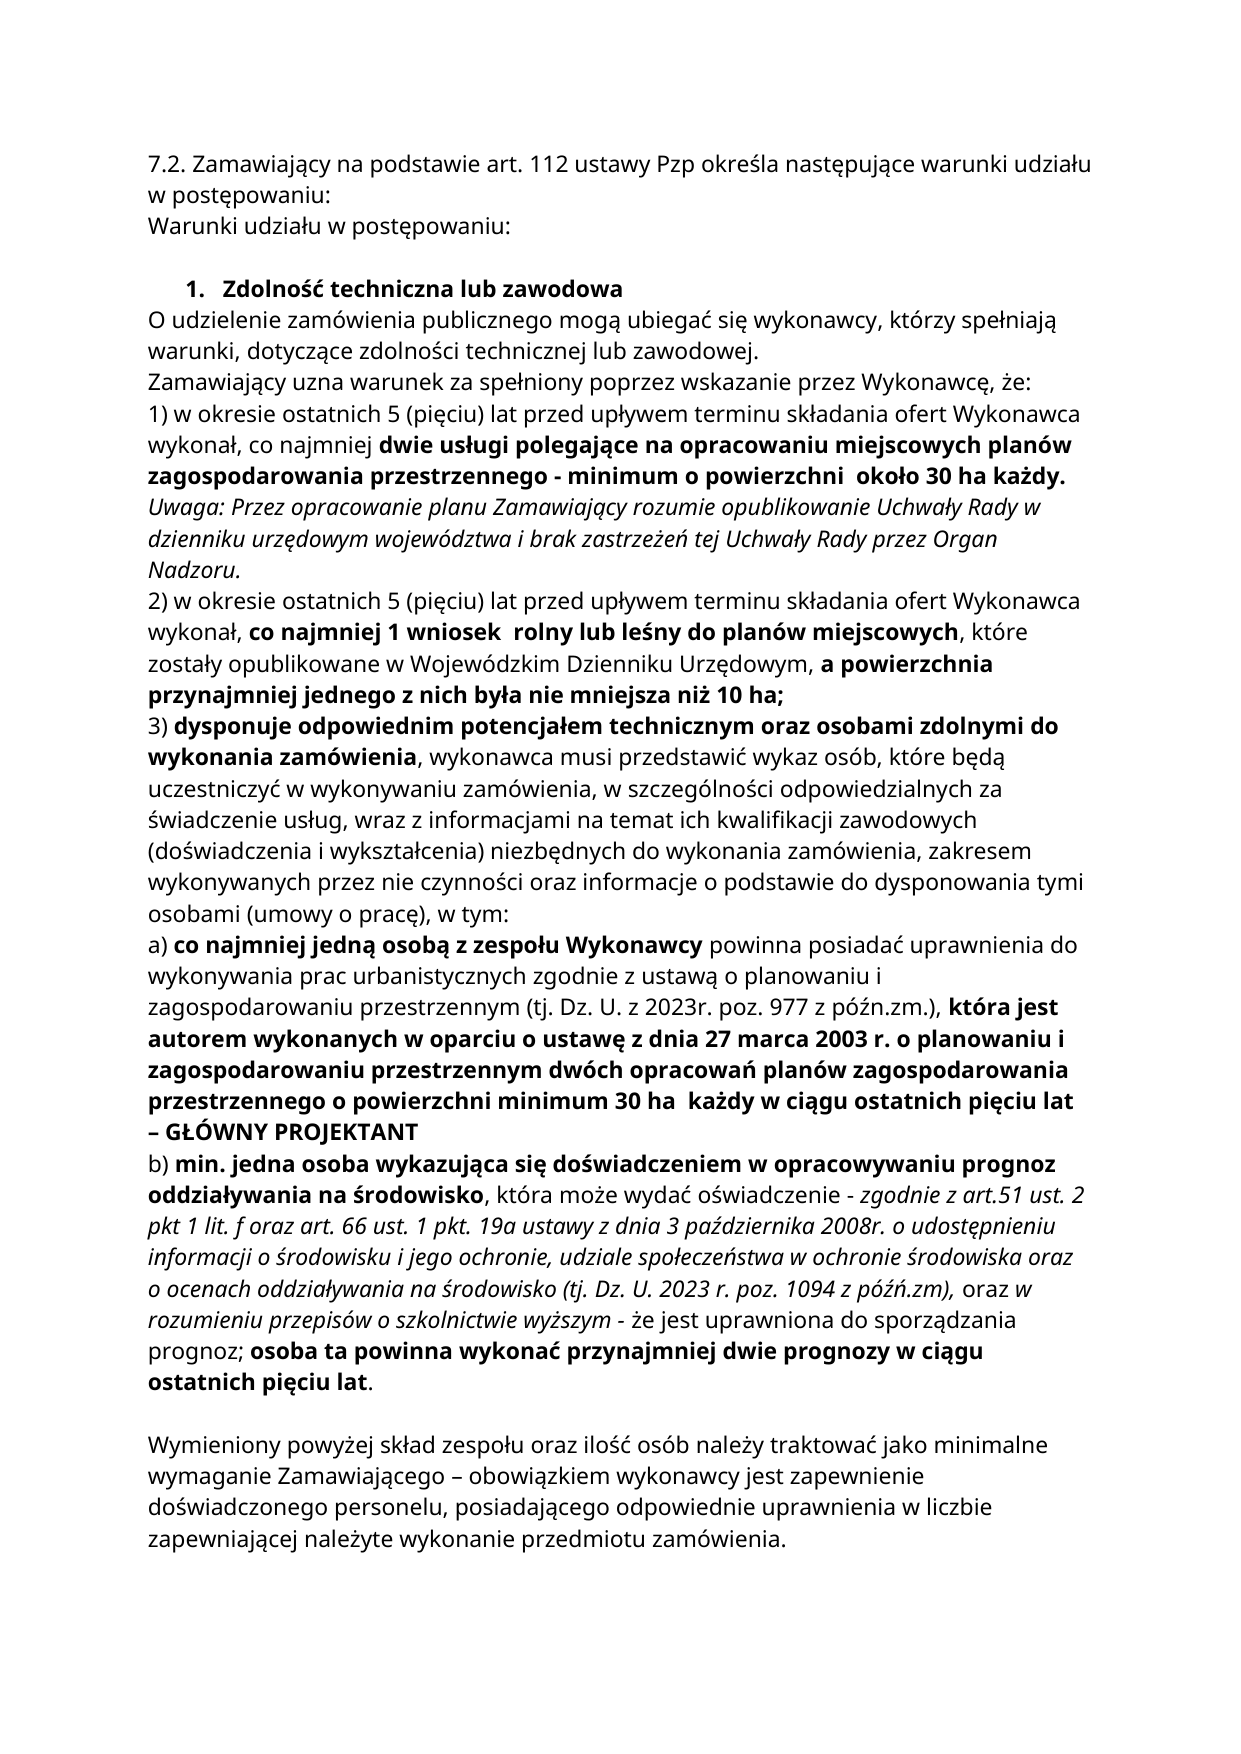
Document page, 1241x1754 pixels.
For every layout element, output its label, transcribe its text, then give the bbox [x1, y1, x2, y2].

list Zdolność techniczna lub zawodowa [185, 273, 1093, 304]
text 7.2. Zamawiający na podstawie art. 112 ustawy Pzp określa następujące warunki udziału w postępowaniu: [148, 148, 1093, 210]
text 2) w okresie ostatnich 5 (pięciu) lat przed upływem terminu składania ofert Wykonawca wykonał, co najmniej 1 wniosek rolny lub leśny do planów miejscowych, które zostały opublikowane w Wojewódzkim Dzienniku Urzędowym, a powierzchnia przynajmniej jednego z nich była nie mniejsza niż 10 ha; [148, 585, 1093, 710]
text Uwaga: Przez opracowanie planu Zamawiający rozumie opublikowanie Uchwały Rady w dzienniku urzędowym województwa i brak zastrzeżeń tej Uchwały Rady przez Organ Nadzoru. [148, 491, 1093, 585]
text Wymieniony powyżej skład zespołu oraz ilość osób należy traktować jako minimalne wymaganie Zamawiającego – obowiązkiem wykonawcy jest zapewnienie doświadczonego personelu, posiadającego odpowiednie uprawnienia w liczbie zapewniającej należyte wykonanie przedmiotu zamówienia. [148, 1429, 1093, 1554]
text 1) w okresie ostatnich 5 (pięciu) lat przed upływem terminu składania ofert Wykonawca wykonał, co najmniej dwie usługi polegające na opracowaniu miejscowych planów zagospodarowania przestrzennego - minimum o powierzchni około 30 ha każdy. [148, 398, 1093, 491]
text b) min. jedna osoba wykazująca się doświadczeniem w opracowywaniu prognoz oddziaływania na środowisko, która może wydać oświadczenie - zgodnie z art.51 ust. 2 pkt 1 lit. f oraz art. 66 ust. 1 pkt. 19a ustawy z dnia 3 października 2008r. o udostępnieniu informacji o środowisku i jego ochronie, udziale społeczeństwa w ochronie środowiska oraz o ocenach oddziaływania na środowisko (tj. Dz. U. 2023 r. poz. 1094 z późń.zm), oraz w rozumieniu przepisów o szkolnictwie wyższym - że jest uprawniona do sporządzania prognoz; osoba ta powinna wykonać przynajmniej dwie prognozy w ciągu ostatnich pięciu lat. [148, 1148, 1093, 1398]
text Zamawiający uzna warunek za spełniony poprzez wskazanie przez Wykonawcę, że: [148, 366, 1093, 398]
text 3) dysponuje odpowiednim potencjałem technicznym oraz osobami zdolnymi do wykonania zamówienia, wykonawca musi przedstawić wykaz osób, które będą uczestniczyć w wykonywaniu zamówienia, w szczególności odpowiedzialnych za świadczenie usług, wraz z informacjami na temat ich kwalifikacji zawodowych (doświadczenia i wykształcenia) niezbędnych do wykonania zamówienia, zakresem wykonywanych przez nie czynności oraz informacje o podstawie do dysponowania tymi osobami (umowy o pracę), w tym: [148, 710, 1093, 929]
text Warunki udziału w postępowaniu: [148, 210, 1093, 241]
text O udzielenie zamówienia publicznego mogą ubiegać się wykonawcy, którzy spełniają warunki, dotyczące zdolności technicznej lub zawodowej. [148, 304, 1093, 366]
text a) co najmniej jedną osobą z zespołu Wykonawcy powinna posiadać uprawnienia do wykonywania prac urbanistycznych zgodnie z ustawą o planowaniu i zagospodarowaniu przestrzennym (tj. Dz. U. z 2023r. poz. 977 z późn.zm.), która jest autorem wykonanych w oparciu o ustawę z dnia 27 marca 2003 r. o planowaniu i zagospodarowaniu przestrzennym dwóch opracowań planów zagospodarowania przestrzennego o powierzchni minimum 30 ha każdy w ciągu ostatnich pięciu lat – GŁÓWNY PROJEKTANT [148, 929, 1093, 1148]
